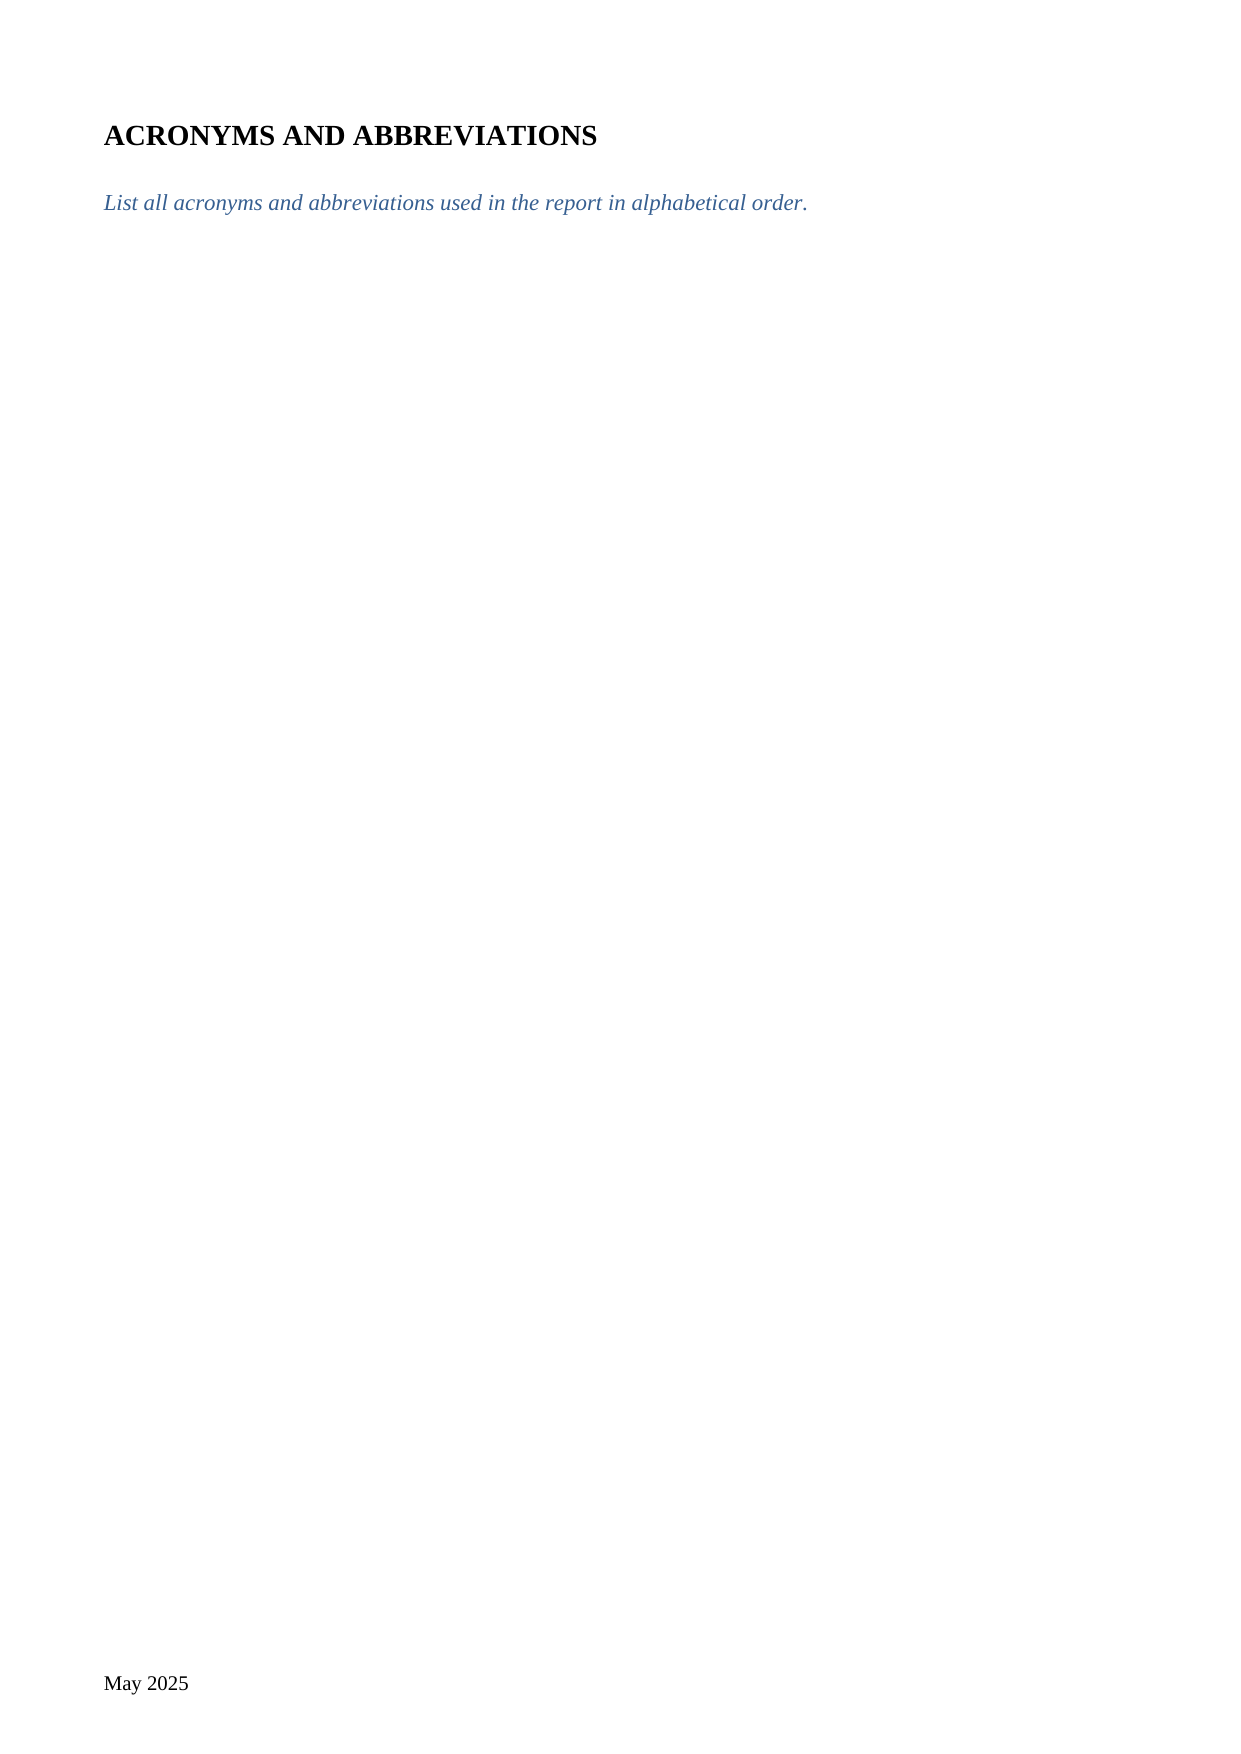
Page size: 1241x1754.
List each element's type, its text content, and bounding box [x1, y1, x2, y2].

text List all acronyms and abbreviations used in the report in alphabetical order. [103, 189, 1122, 216]
subtitle ACRONYMS AND ABBREVIATIONS [103, 118, 1122, 152]
